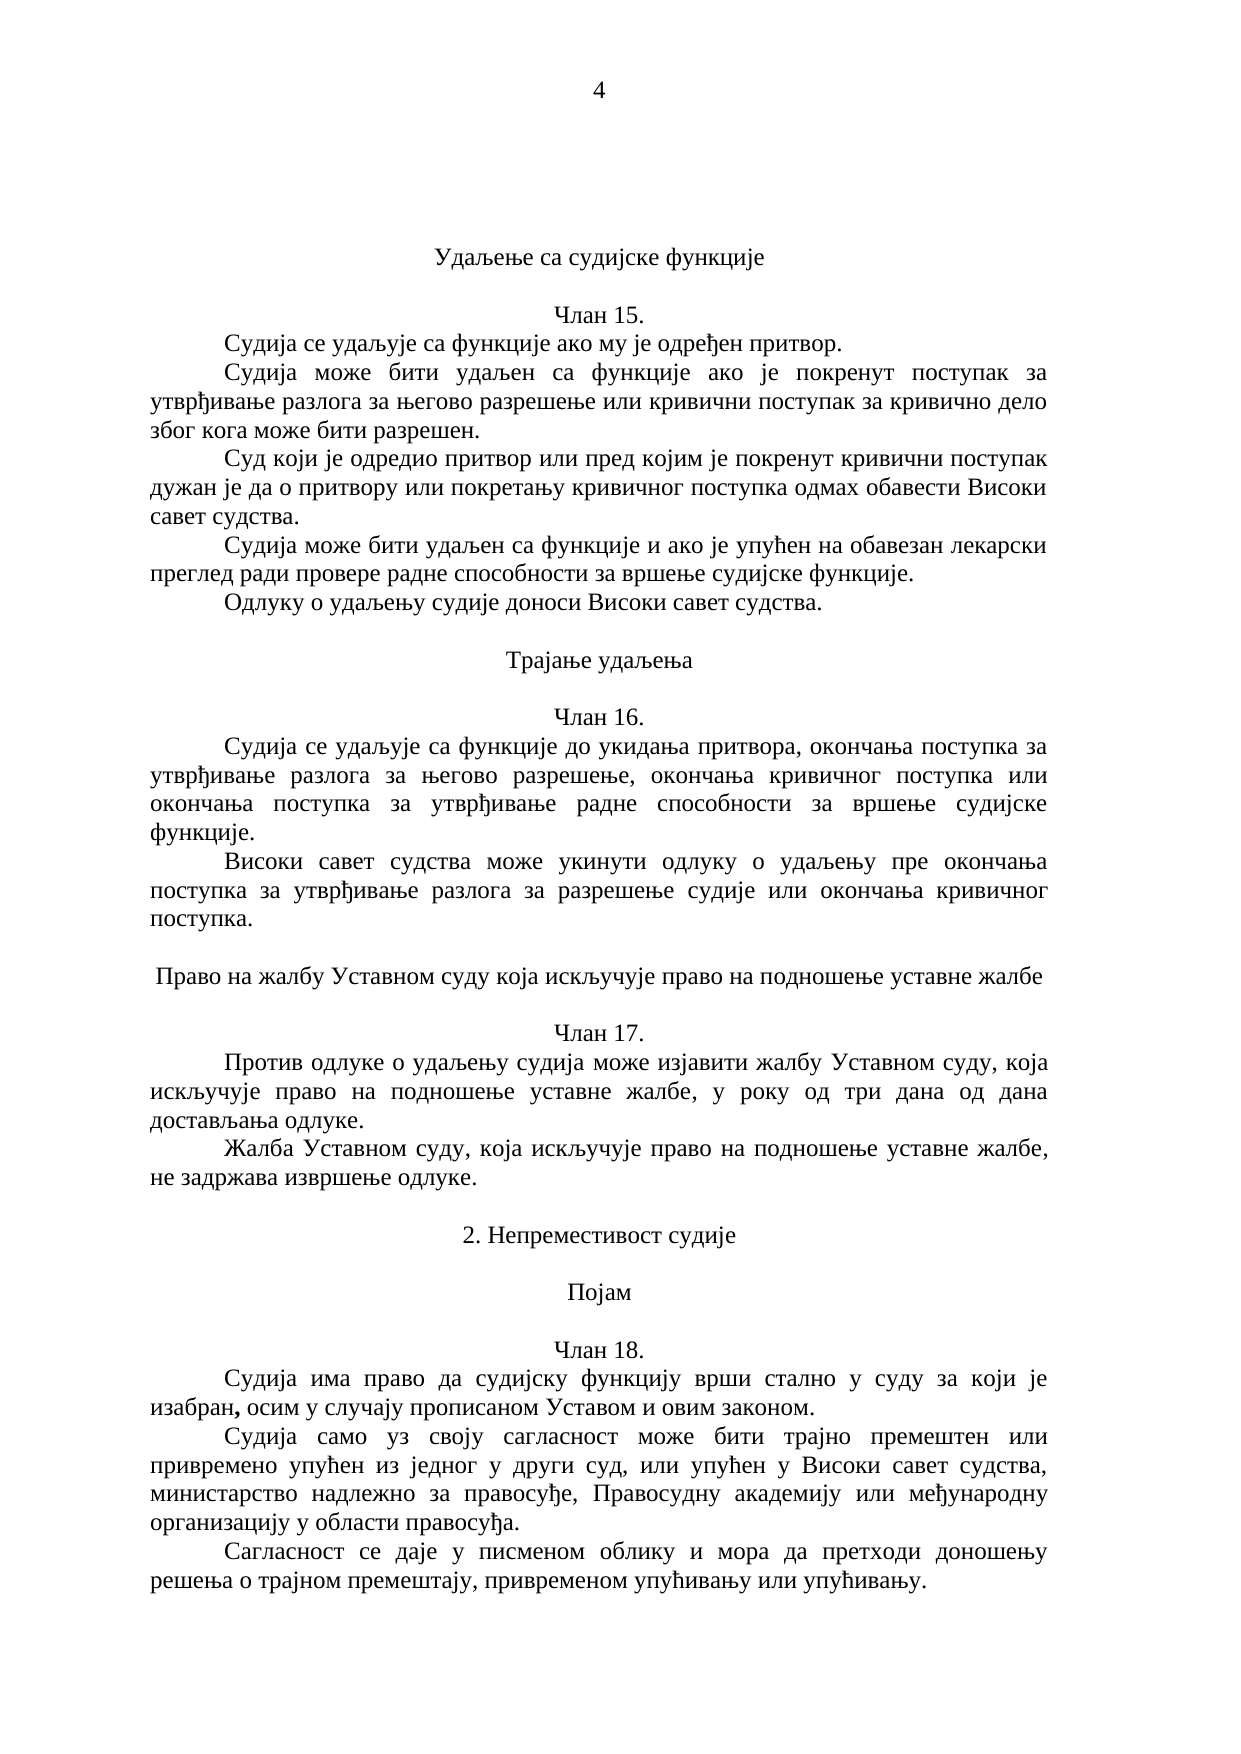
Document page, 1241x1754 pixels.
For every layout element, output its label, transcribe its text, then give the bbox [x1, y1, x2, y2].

text Појам [150, 1277, 1048, 1306]
text Судија има право да судијску функцију врши стално у суду за који је изабран, осим у случају прописаном Уставом и овим законом. [150, 1363, 1048, 1421]
text Трајање удаљења [150, 645, 1048, 673]
text Судија се удаљује са функције ако му је одређен притвор. [150, 328, 1048, 357]
text Удаљење са судијске функције [150, 242, 1048, 271]
text Члан 17. [150, 1018, 1048, 1047]
text Члан 18. [150, 1335, 1048, 1363]
text Одлуку о удаљењу судије доноси Високи савет судства. [150, 587, 1048, 616]
text Судија само уз своју сагласност може бити трајно премештен или привремено упућен из једног у други суд, или упућен у Високи савет судства, министарство надлежно за правосуђе, Правосудну академију или међународну организацију у области правосуђа. [150, 1421, 1048, 1536]
text Сагласност се даје у писменом облику и мора да претходи доношењу решења о трајном премештају, привременом упућивању или упућивању. [150, 1536, 1048, 1593]
text Право на жалбу Уставном суду која искључује право на подношење уставне жалбе [150, 961, 1048, 990]
text Судија може бити удаљен са функције ако је покренут поступак за утврђивање разлога за његово разрешење или кривични поступак за кривично дело због кога може бити разрешен. [150, 357, 1048, 443]
text 2. Непреместивост судије [150, 1220, 1048, 1248]
text Високи савет судства може укинути одлуку о удаљењу пре окончања поступка за утврђивање разлога за разрешење судије или окончања кривичног поступка. [150, 846, 1048, 932]
text Члан 16. [150, 702, 1048, 731]
text Суд који је одредио притвор или пред којим је покренут кривични поступак дужан је да о притвору или покретању кривичног поступка одмах обавести Високи савет судства. [150, 443, 1048, 530]
text Против одлуке о удаљењу судија може изјавити жалбу Уставном суду, која искључује право на подношење уставне жалбе, у року од три дана од дана достављања одлуке. [150, 1047, 1048, 1133]
text Жалба Уставном суду, која искључује право на подношење уставне жалбе, не задржава извршење одлуке. [150, 1133, 1048, 1191]
text Члан 15. [150, 300, 1048, 328]
text Судија може бити удаљен са функције и ако је упућен на обавезан лекарски преглед ради провере радне способности за вршење судијске функције. [150, 530, 1048, 587]
text Судија се удаљује са функције до укидања притвора, окончања поступка за утврђивање разлога за његово разрешење, окончања кривичног поступка или окончања поступка за утврђивање радне способности за вршење судијске функције. [150, 731, 1048, 846]
